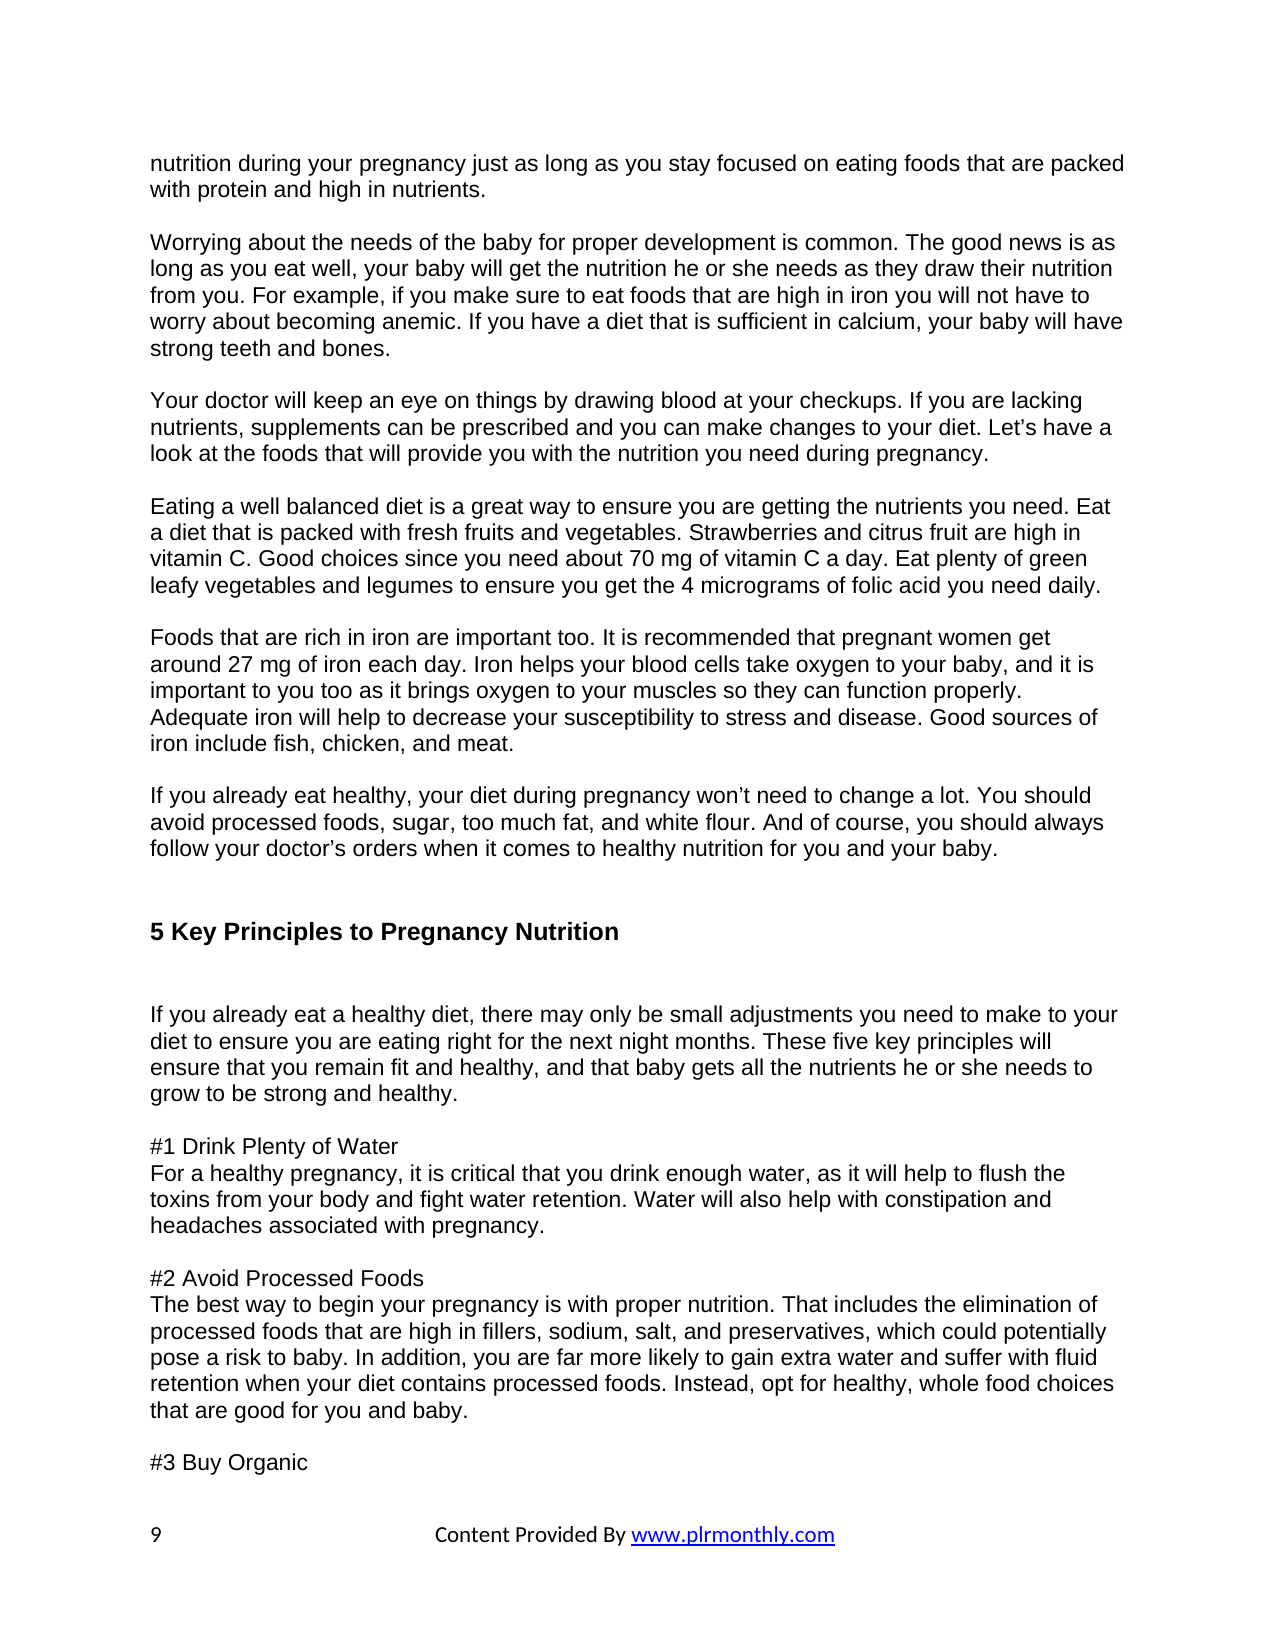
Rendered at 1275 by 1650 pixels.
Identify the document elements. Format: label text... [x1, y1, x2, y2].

text For a healthy pregnancy, it is critical that you drink enough water, as it will help to flush the toxins from your body and fight water retention. Water will also help with constipation and headaches associated with pregnancy. [150, 1159, 1125, 1238]
text If you already eat a healthy diet, there may only be small adjustments you need to make to your diet to ensure you are eating right for the next night months. These five key principles will ensure that you remain fit and healthy, and that baby gets all the nutrients he or she needs to grow to be strong and healthy. [150, 1001, 1125, 1107]
text The best way to begin your pregnancy is with proper nutrition. That includes the elimination of processed foods that are high in fillers, sodium, salt, and preservatives, which could potentially pose a risk to baby. In addition, you are far more likely to gain extra water and suffer with fluid retention when your diet contains processed foods. Instead, opt for healthy, whole food choices that are good for you and baby. [150, 1291, 1125, 1423]
text Your doctor will keep an eye on things by drawing blood at your checkups. If you are lacking nutrients, supplements can be prescribed and you can make changes to your diet. Let’s have a look at the foods that will provide you with the nutrition you need during pregnancy. [150, 387, 1125, 466]
text #1 Drink Plenty of Water [150, 1133, 1125, 1159]
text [150, 150, 1125, 203]
text #3 Buy Organic [150, 1449, 1125, 1476]
text Foods that are rich in iron are important too. It is recommended that pregnant women get around 27 mg of iron each day. Iron helps your blood cells take oxygen to your baby, and it is important to you too as it brings oxygen to your muscles so they can function properly. Adequate iron will help to decrease your susceptibility to stress and disease. Good sources of iron include fish, chicken, and meat. [150, 624, 1125, 756]
text If you already eat healthy, your diet during pregnancy won’t need to change a lot. You should avoid processed foods, sugar, too much fat, and white flour. And of course, you should always follow your doctor’s orders when it comes to healthy nutrition for you and your baby. [150, 782, 1125, 862]
subtitle 5 Key Principles to Pregnancy Nutrition [150, 917, 1125, 946]
text Eating a well balanced diet is a great way to ensure you are getting the nutrients you need. Eat a diet that is packed with fresh fruits and vegetables. Strawberries and citrus fruit are high in vitamin C. Good choices since you need about 70 mg of vitamin C a day. Eat plenty of green leafy vegetables and legumes to ensure you get the 4 micrograms of folic acid you need daily. [150, 493, 1125, 598]
text #2 Avoid Processed Foods [150, 1265, 1125, 1291]
text Worrying about the needs of the baby for proper development is common. The good news is as long as you eat well, your baby will get the nutrition he or she needs as they draw their nutrition from you. For example, if you make sure to eat foods that are high in iron you will not have to worry about becoming anemic. If you have a diet that is sufficient in calcium, your baby will have strong teeth and bones. [150, 229, 1125, 361]
